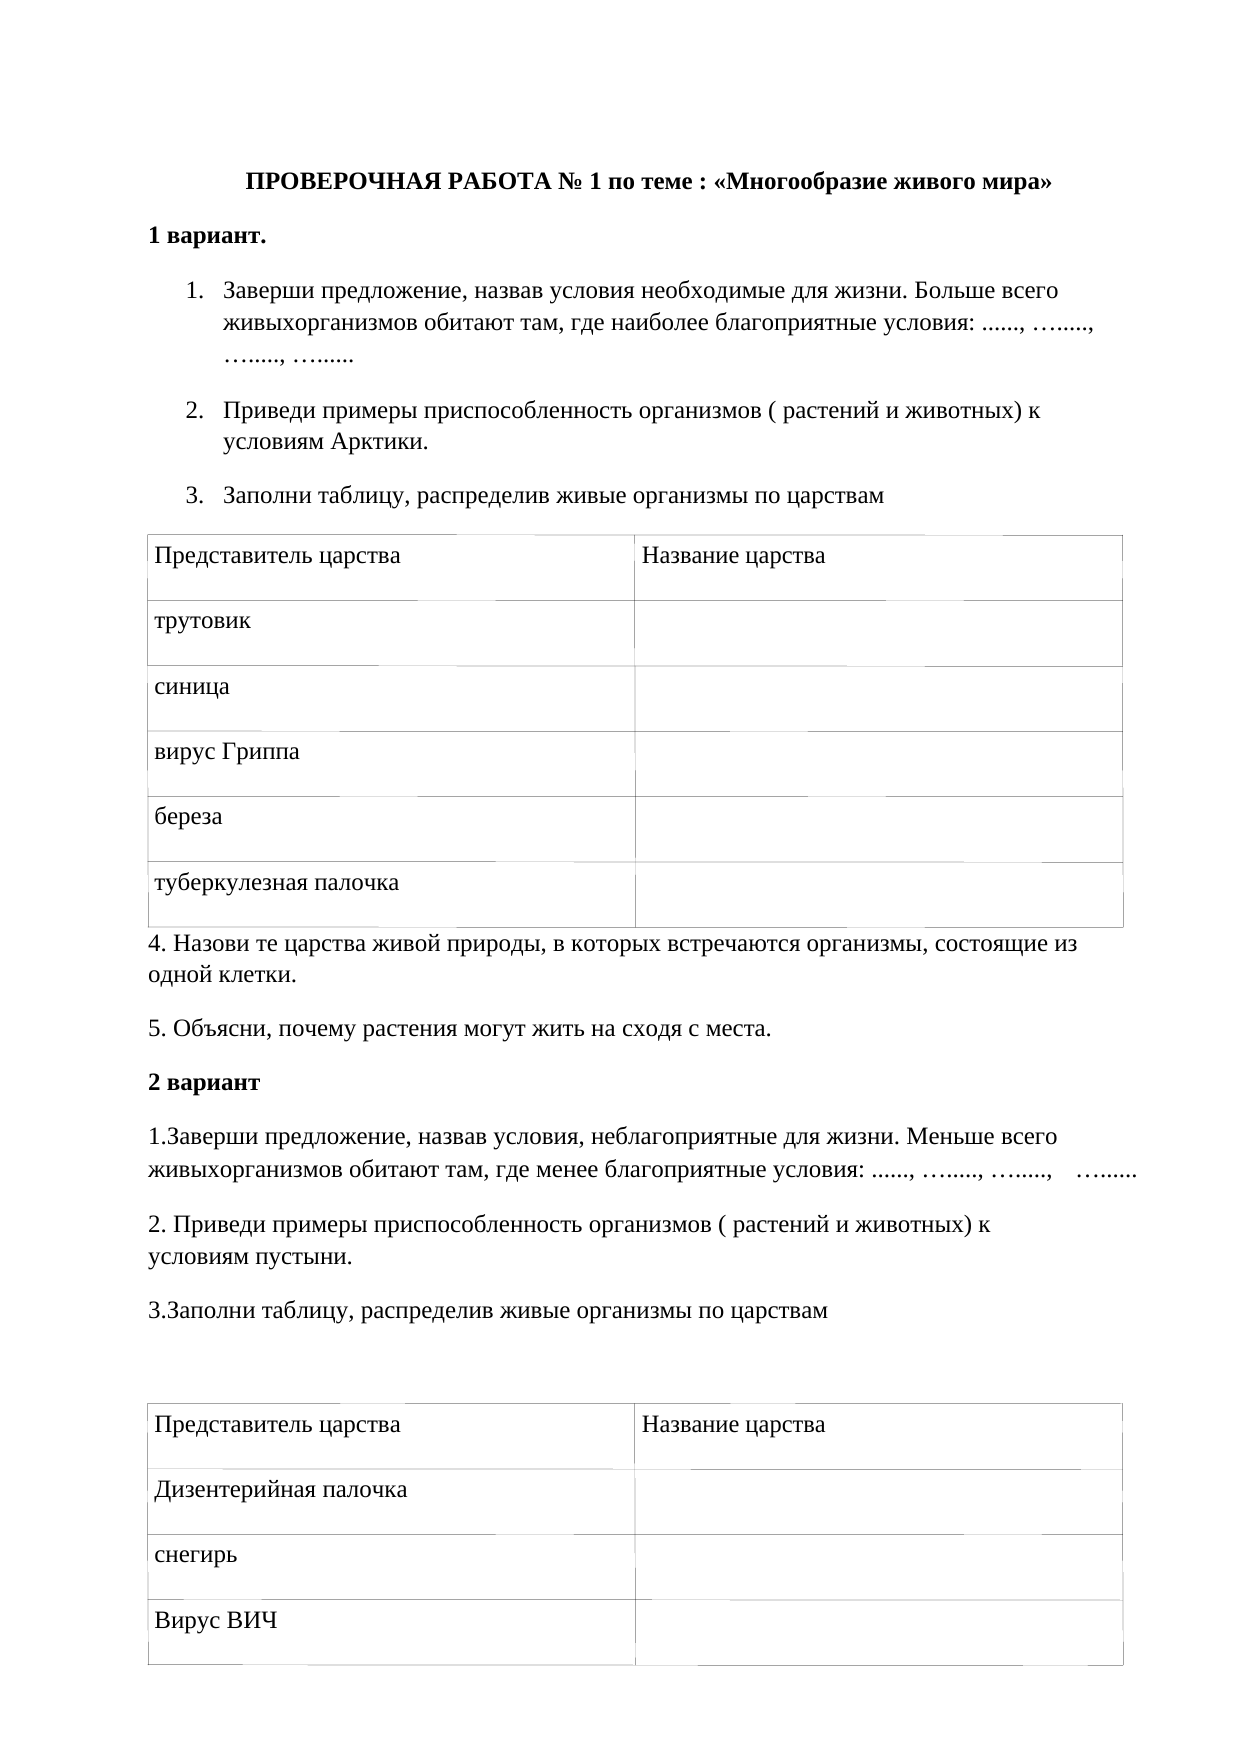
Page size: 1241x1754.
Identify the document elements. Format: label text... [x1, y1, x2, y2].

text Дизентерийная палочка [154, 1474, 1148, 1503]
table_header Представитель царства [154, 1409, 521, 1437]
list Назови те царства живой природы, в которых встречаются организмы, состоящие из одной клетки. [148, 928, 1148, 988]
text туберкулезная палочка [154, 867, 1148, 896]
table_header Название царства [521, 540, 829, 569]
text 2 вариант [148, 1067, 1148, 1096]
text живыхорганизмов обитают там, где менее благоприятные условия: ......, …....., …....., …...... [148, 1154, 1148, 1183]
text береза [154, 801, 1148, 830]
table_header Представитель царства [154, 540, 521, 569]
list Приведи примеры приспособленность организмов ( растений и животных) к условиям Арктики. [185, 395, 1148, 455]
text ПРОВЕРОЧНАЯ РАБОТА № 1 по теме : «Многообразие живого мира» [148, 166, 1150, 195]
text вирус Гриппа [154, 736, 1148, 765]
list вариант. [148, 221, 1148, 249]
text синица [154, 671, 1148, 699]
text 3.Заполни таблицу, распределив живые организмы по царствам [148, 1295, 1148, 1324]
text трутовик [154, 605, 1148, 634]
text снегирь [154, 1539, 1148, 1568]
list Заполни таблицу, распределив живые организмы по царствам [185, 480, 1148, 509]
table_header Название царства [521, 1409, 829, 1437]
list Заверши предложение, назвав условия необходимые для жизни. Больше всего живыхорганизмов обитают там, где наиболее благоприятные условия: ......, …....., …....., …...... [185, 275, 1100, 368]
list Приведи примеры приспособленность организмов ( растений и животных) к условиям пустыни. [148, 1209, 1098, 1269]
text Вирус ВИЧ [154, 1605, 1148, 1633]
text 1.Заверши предложение, назвав условия, неблагоприятные для жизни. Меньше всего [148, 1121, 1148, 1150]
list Объясни, почему растения могут жить на сходя с места. [148, 1013, 1148, 1042]
